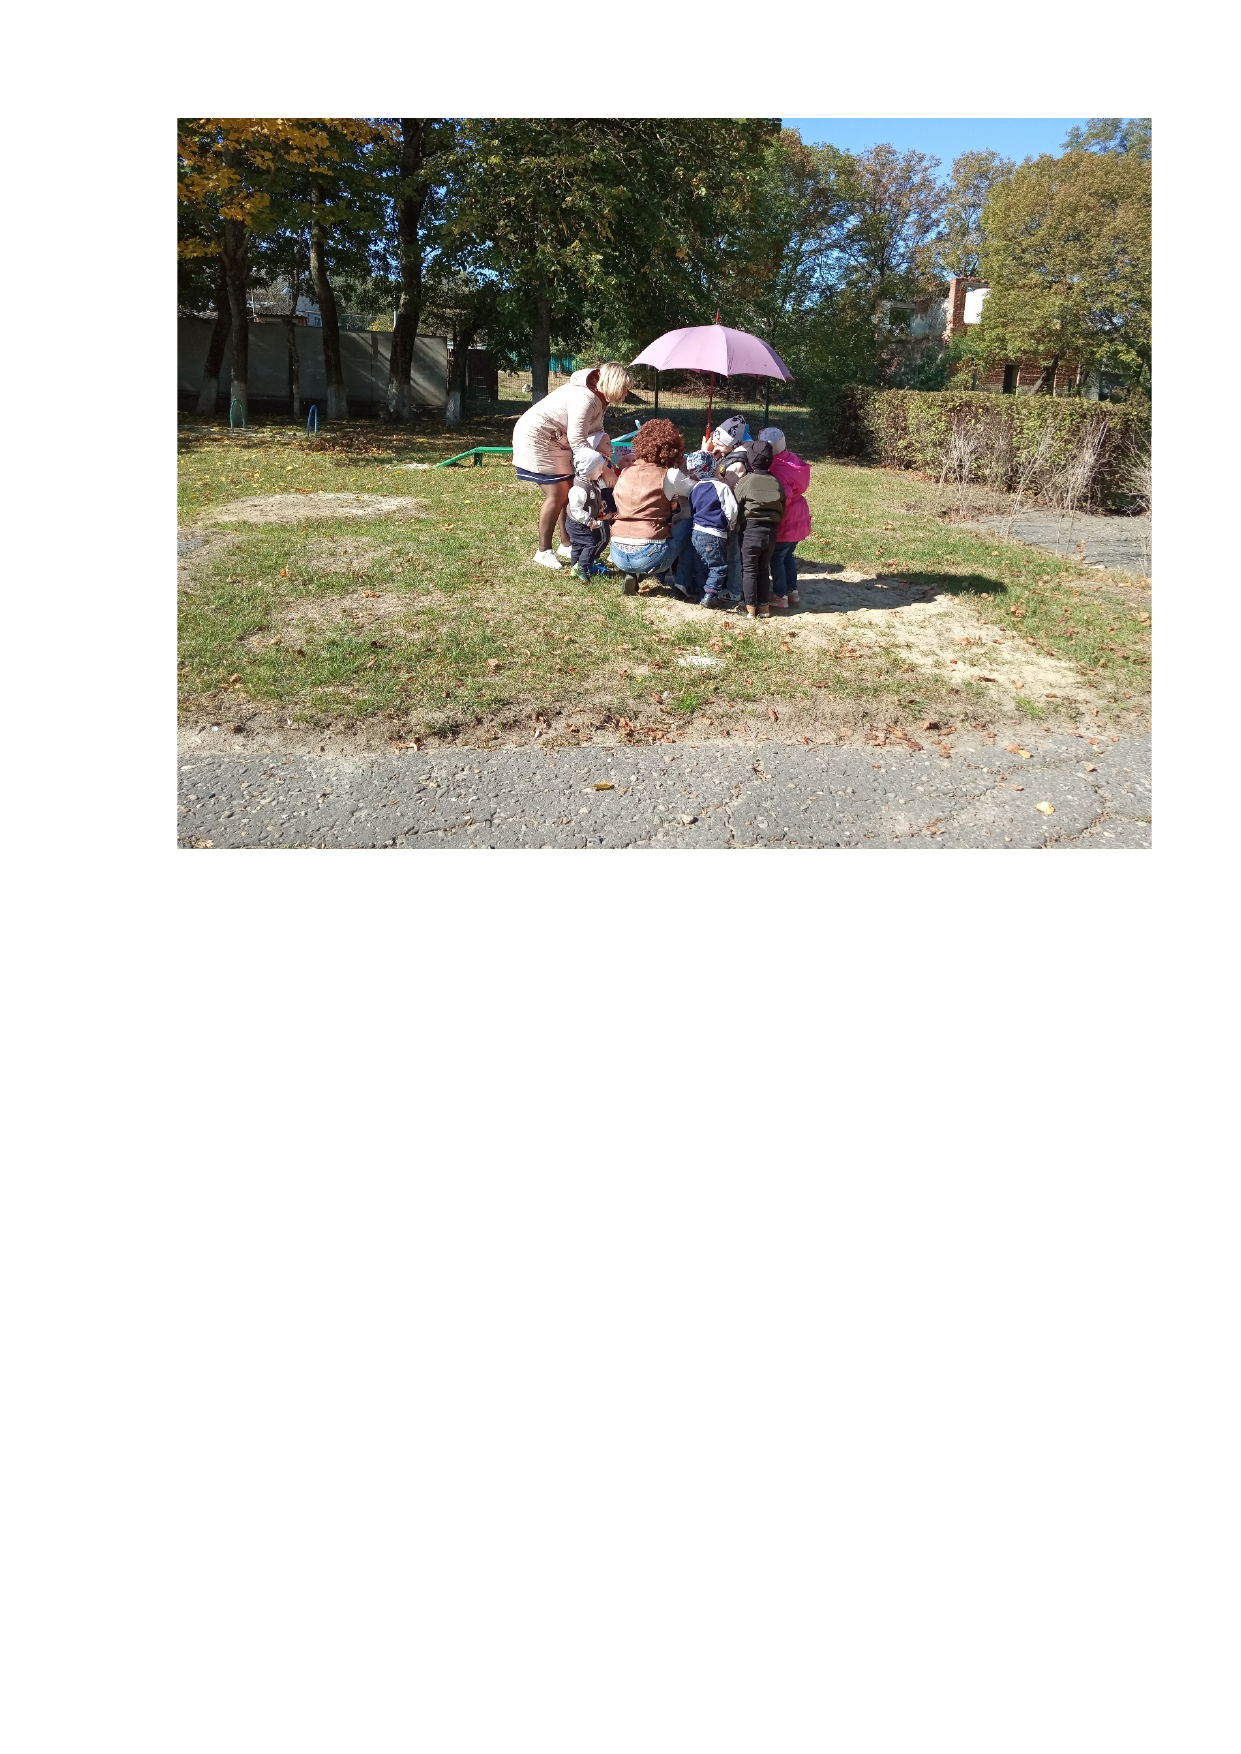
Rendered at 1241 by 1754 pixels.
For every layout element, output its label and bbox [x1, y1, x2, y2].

picture [177, 118, 1152, 849]
